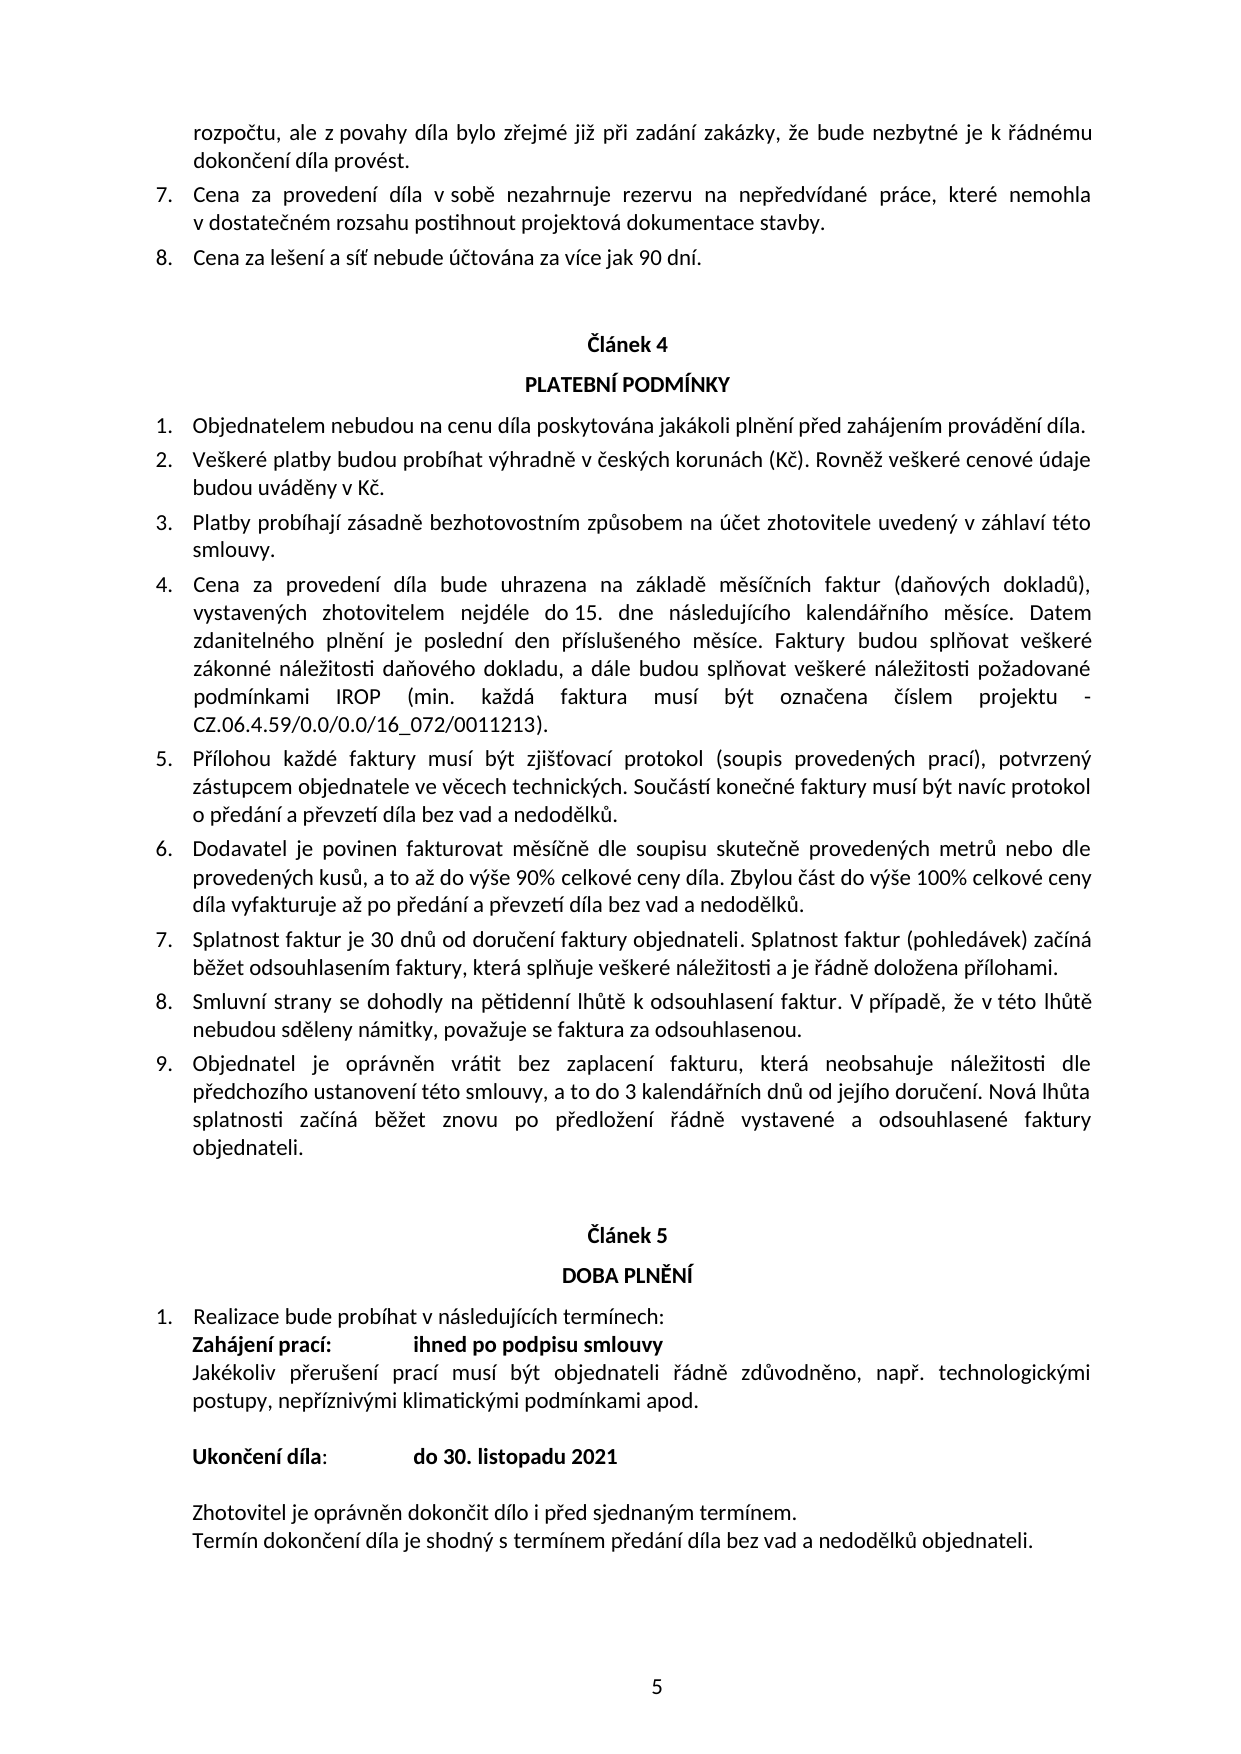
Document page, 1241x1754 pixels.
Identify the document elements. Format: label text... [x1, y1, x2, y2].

list Termín dokončení díla je shodný s termínem předání díla bez vad a nedodělků objednateli. [192, 1526, 1093, 1554]
list Smluvní strany se dohodly na pětidenní lhůtě k odsouhlasení faktur. V případě, že v této lhůtě nebudou sděleny námitky, považuje se faktura za odsouhlasenou. [155, 987, 1093, 1043]
text Platební podmínky [162, 371, 1093, 398]
list Splatnost faktur je 30 dnů od doručení faktury objednateli. Splatnost faktur (pohledávek) začíná běžet odsouhlasením faktury, která splňuje veškeré náležitosti a je řádně doložena přílohami. [155, 925, 1093, 981]
list Jakékoliv přerušení prací musí být objednateli řádně zdůvodněno, např. technologickými postupy, nepříznivými klimatickými podmínkami apod. [192, 1358, 1093, 1414]
list Platby probíhají zásadně bezhotovostním způsobem na účet zhotovitele uvedený v záhlaví této smlouvy. [155, 508, 1093, 564]
subtitle Článek 4 [162, 330, 1093, 358]
text DOBA PLNĚNÍ [162, 1261, 1093, 1289]
list Zahájení prací: ihned po podpisu smlouvy [192, 1330, 1093, 1358]
list Přílohou každé faktury musí být zjišťovací protokol (soupis provedených prací), potvrzený zástupcem objednatele ve věcech technických. Součástí konečné faktury musí být navíc protokol o předání a převzetí díla bez vad a nedodělků. [155, 744, 1093, 828]
list Ukončení díla: do 30. listopadu 2021 [192, 1442, 1093, 1470]
list Objednatel je oprávněn vrátit bez zaplacení fakturu, která neobsahuje náležitosti dle předchozího ustanovení této smlouvy, a to do 3 kalendářních dnů od jejího doručení. Nová lhůta splatnosti začíná běžet znovu po předložení řádně vystavené a odsouhlasené faktury objednateli. [155, 1049, 1093, 1162]
list Veškeré platby budou probíhat výhradně v českých korunách (Kč). Rovněž veškeré cenové údaje budou uváděny v Kč. [155, 445, 1093, 501]
list Zhotovitel je oprávněn dokončit dílo i před sjednaným termínem. [192, 1498, 1093, 1526]
list Cena za provedení díla v sobě nezahrnuje rezervu na nepředvídané práce, které nemohla v dostatečném rozsahu postihnout projektová dokumentace stavby. [156, 180, 1093, 236]
list Cena za provedení díla bude uhrazena na základě měsíčních faktur (daňových dokladů), vystavených zhotovitelem nejdéle do 15. dne následujícího kalendářního měsíce. Datem zdanitelného plnění je poslední den příslušeného měsíce. Faktury budou splňovat veškeré zákonné náležitosti daňového dokladu, a dále budou splňovat veškeré náležitosti požadované podmínkami IROP (min. každá faktura musí být označena číslem projektu - CZ.06.4.59/0.0/0.0/16_072/0011213). [156, 570, 1093, 738]
list Dodavatel je povinen fakturovat měsíčně dle soupisu skutečně provedených metrů nebo dle provedených kusů, a to až do výše 90% celkové ceny díla. Zbylou část do výše 100% celkové ceny díla vyfakturuje až po předání a převzetí díla bez vad a nedodělků. [155, 834, 1093, 919]
list Realizace bude probíhat v následujících termínech: [156, 1302, 1093, 1330]
subtitle Článek 5 [162, 1221, 1093, 1249]
list Objednatelem nebudou na cenu díla poskytována jakákoli plnění před zahájením provádění díla. [155, 411, 1093, 439]
list Cena za lešení a síť nebude účtována za více jak 90 dní. [156, 243, 1093, 271]
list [156, 118, 1093, 174]
